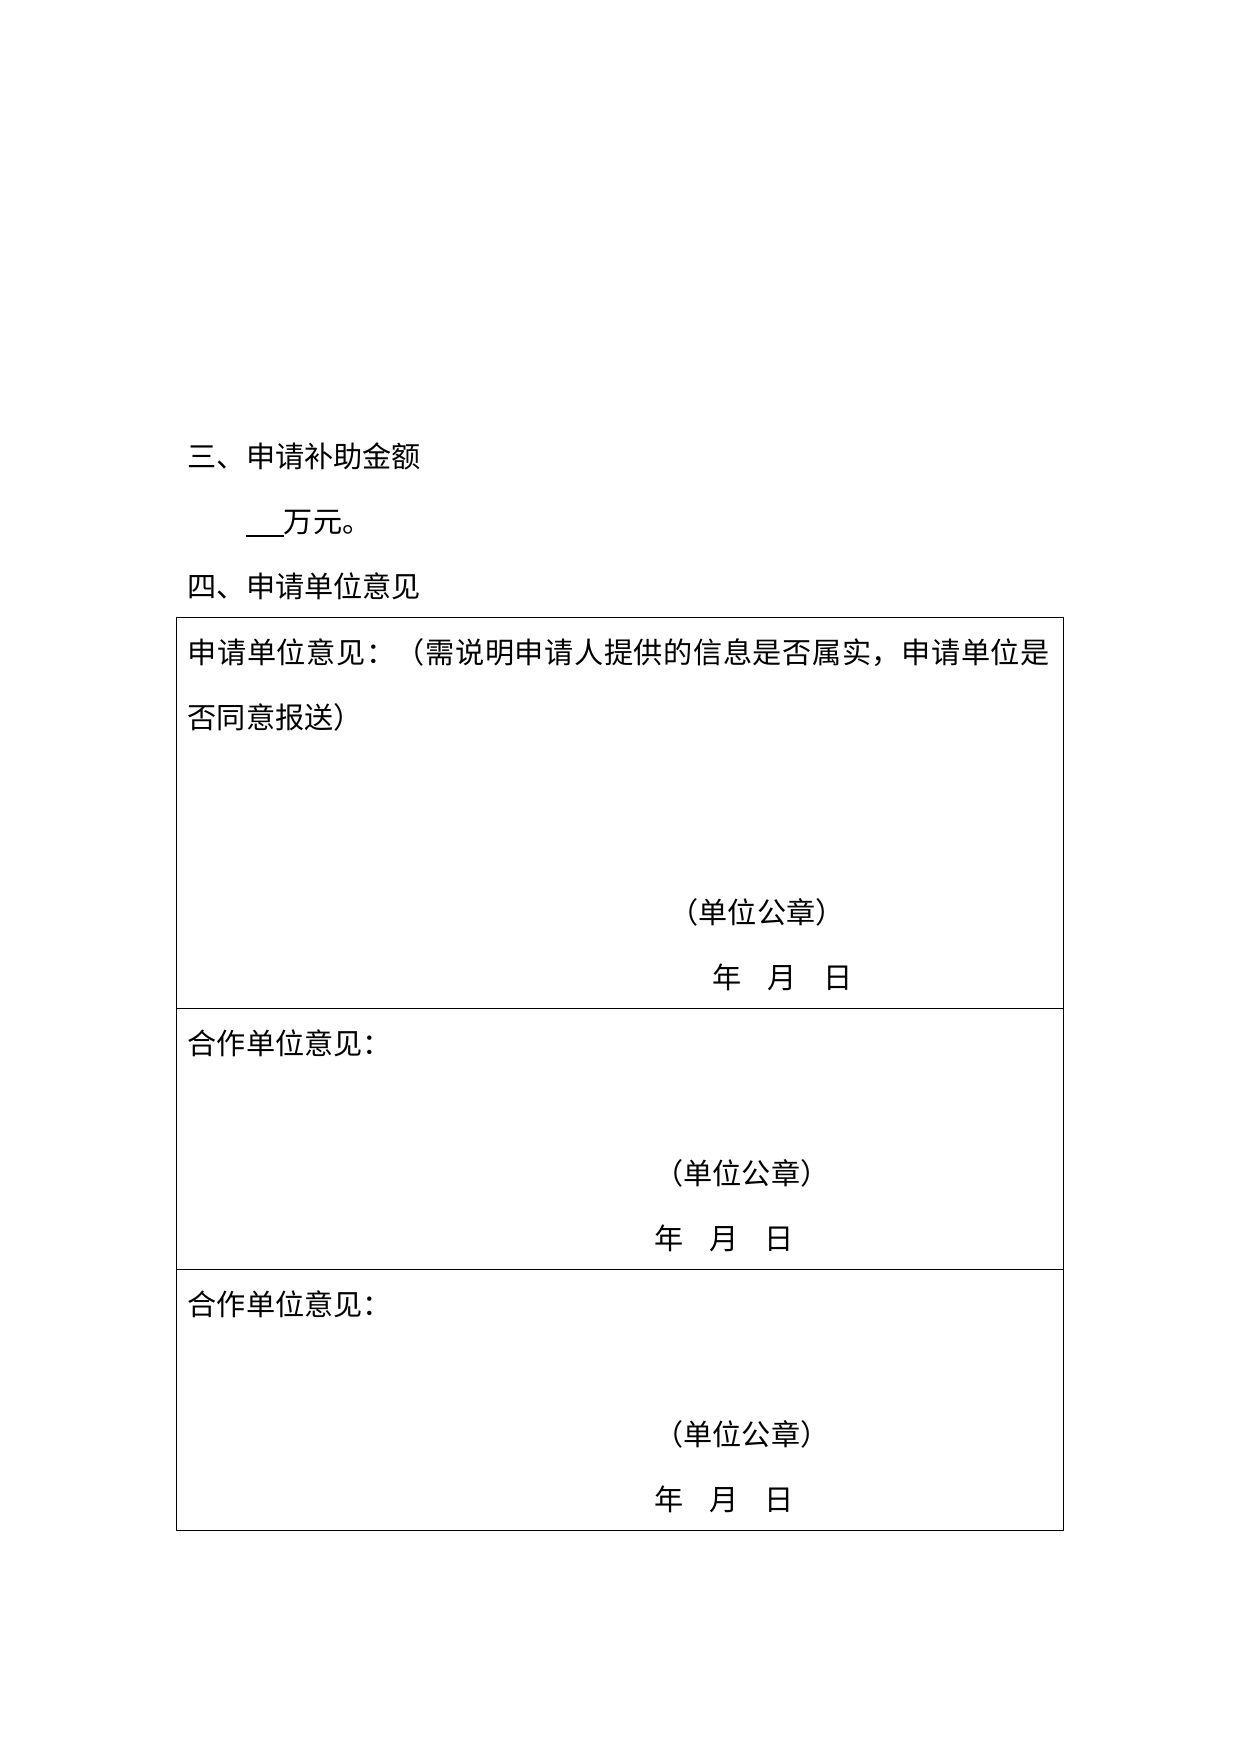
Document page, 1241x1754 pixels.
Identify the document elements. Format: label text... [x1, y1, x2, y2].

table_cell 合作单位意见： （单位公章） 年 月 日 [177, 1270, 1063, 1530]
table_cell 合作单位意见： （单位公章） 年 月 日 [177, 1009, 1063, 1269]
text 四、申请单位意见 [187, 552, 1053, 617]
text 三、申请补助金额 [187, 422, 1053, 487]
text 万元。 [187, 487, 1053, 552]
table_header 申请单位意见：（需说明申请人提供的信息是否属实，申请单位是否同意报送） （单位公章） 年 月 日 [177, 618, 1063, 1008]
